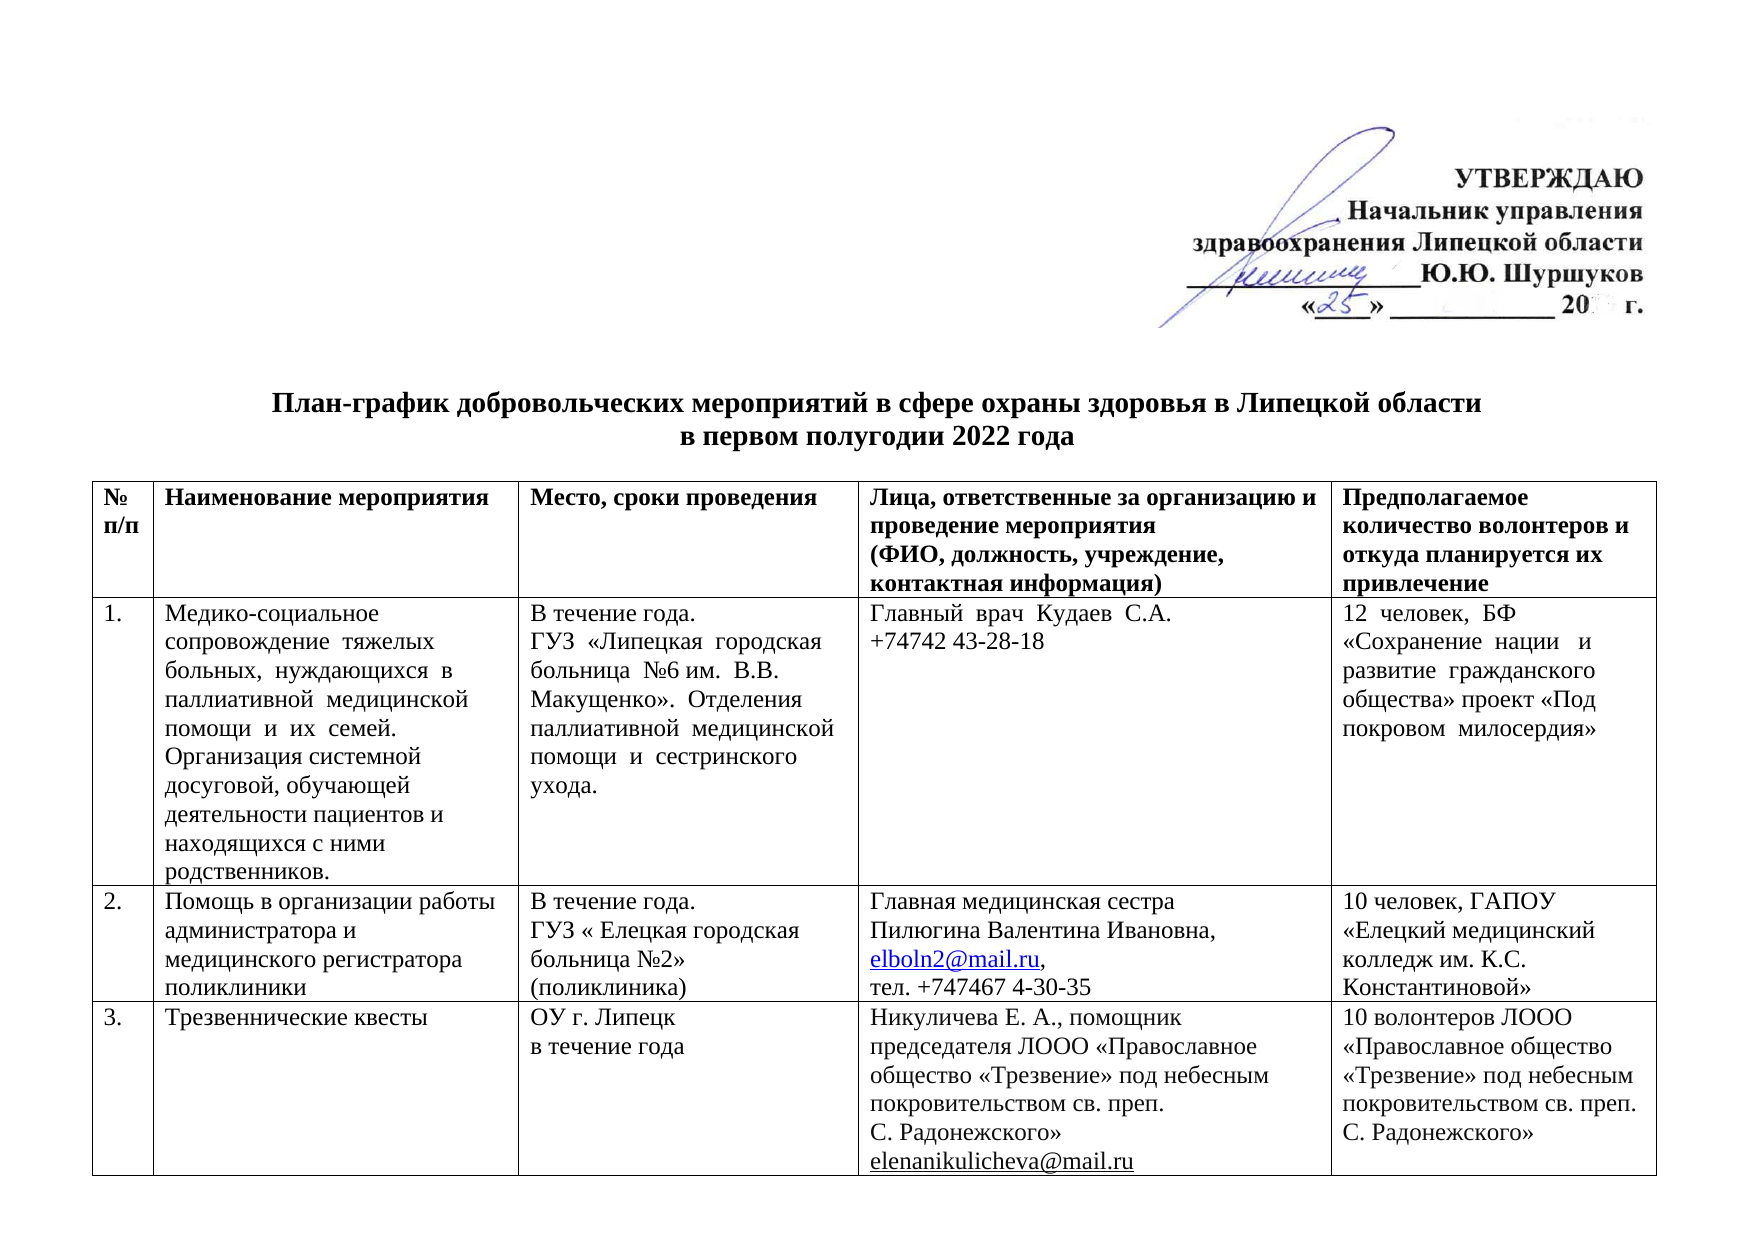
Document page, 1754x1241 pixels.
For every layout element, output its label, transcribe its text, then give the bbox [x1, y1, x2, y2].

table_cell В течение года. ГУЗ « Елецкая городская больница №2» (поликлиника) [519, 886, 858, 1001]
table_cell [93, 886, 153, 1001]
table_cell Главный врач Кудаев С.А. +74742 43-28-18 [859, 598, 1331, 885]
table_header Место, сроки проведения [519, 482, 858, 597]
text План-график добровольческих мероприятий в сфере охраны здоровья в Липецкой области [103, 385, 1651, 418]
table_cell 10 человек, ГАПОУ «Елецкий медицинский колледж им. К.С. Константиновой» [1332, 886, 1656, 1001]
picture [1143, 117, 1651, 328]
table_header № п/п [93, 482, 153, 597]
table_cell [519, 1002, 858, 1175]
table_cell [154, 1002, 518, 1175]
text в первом полугодии 2022 года [103, 418, 1651, 452]
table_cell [1332, 1002, 1656, 1175]
table_cell Главная медицинская сестра Пилюгина Валентина Ивановна, elboln2@mail.ru, тел. +747467 4-30-35 [859, 886, 1331, 1001]
table_cell [93, 598, 153, 885]
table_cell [859, 1002, 1331, 1175]
table_cell В течение года. ГУЗ «Липецкая городская больница №6 им. В.В. Макущенко». Отделения паллиативной медицинской помощи и сестринского ухода. [519, 598, 858, 885]
table_header Наименование мероприятия [154, 482, 518, 597]
table_cell 12 человек, БФ «Сохранение нации и развитие гражданского общества» проект «Под покровом милосердия» [1332, 598, 1656, 885]
table_header Лица, ответственные за организацию и проведение мероприятия (ФИО, должность, учреждение, контактная информация) [859, 482, 1331, 597]
table_cell Помощь в организации работы администратора и медицинского регистратора поликлиники [154, 886, 518, 1001]
table_header Предполагаемое количество волонтеров и откуда планируется их привлечение [1332, 482, 1656, 597]
table_cell Медико-социальное сопровождение тяжелых больных, нуждающихся в паллиативной медицинской помощи и их семей. Организация системной досуговой, обучающей деятельности пациентов и находящихся с ними родственников. [154, 598, 518, 885]
table_cell [93, 1002, 153, 1175]
